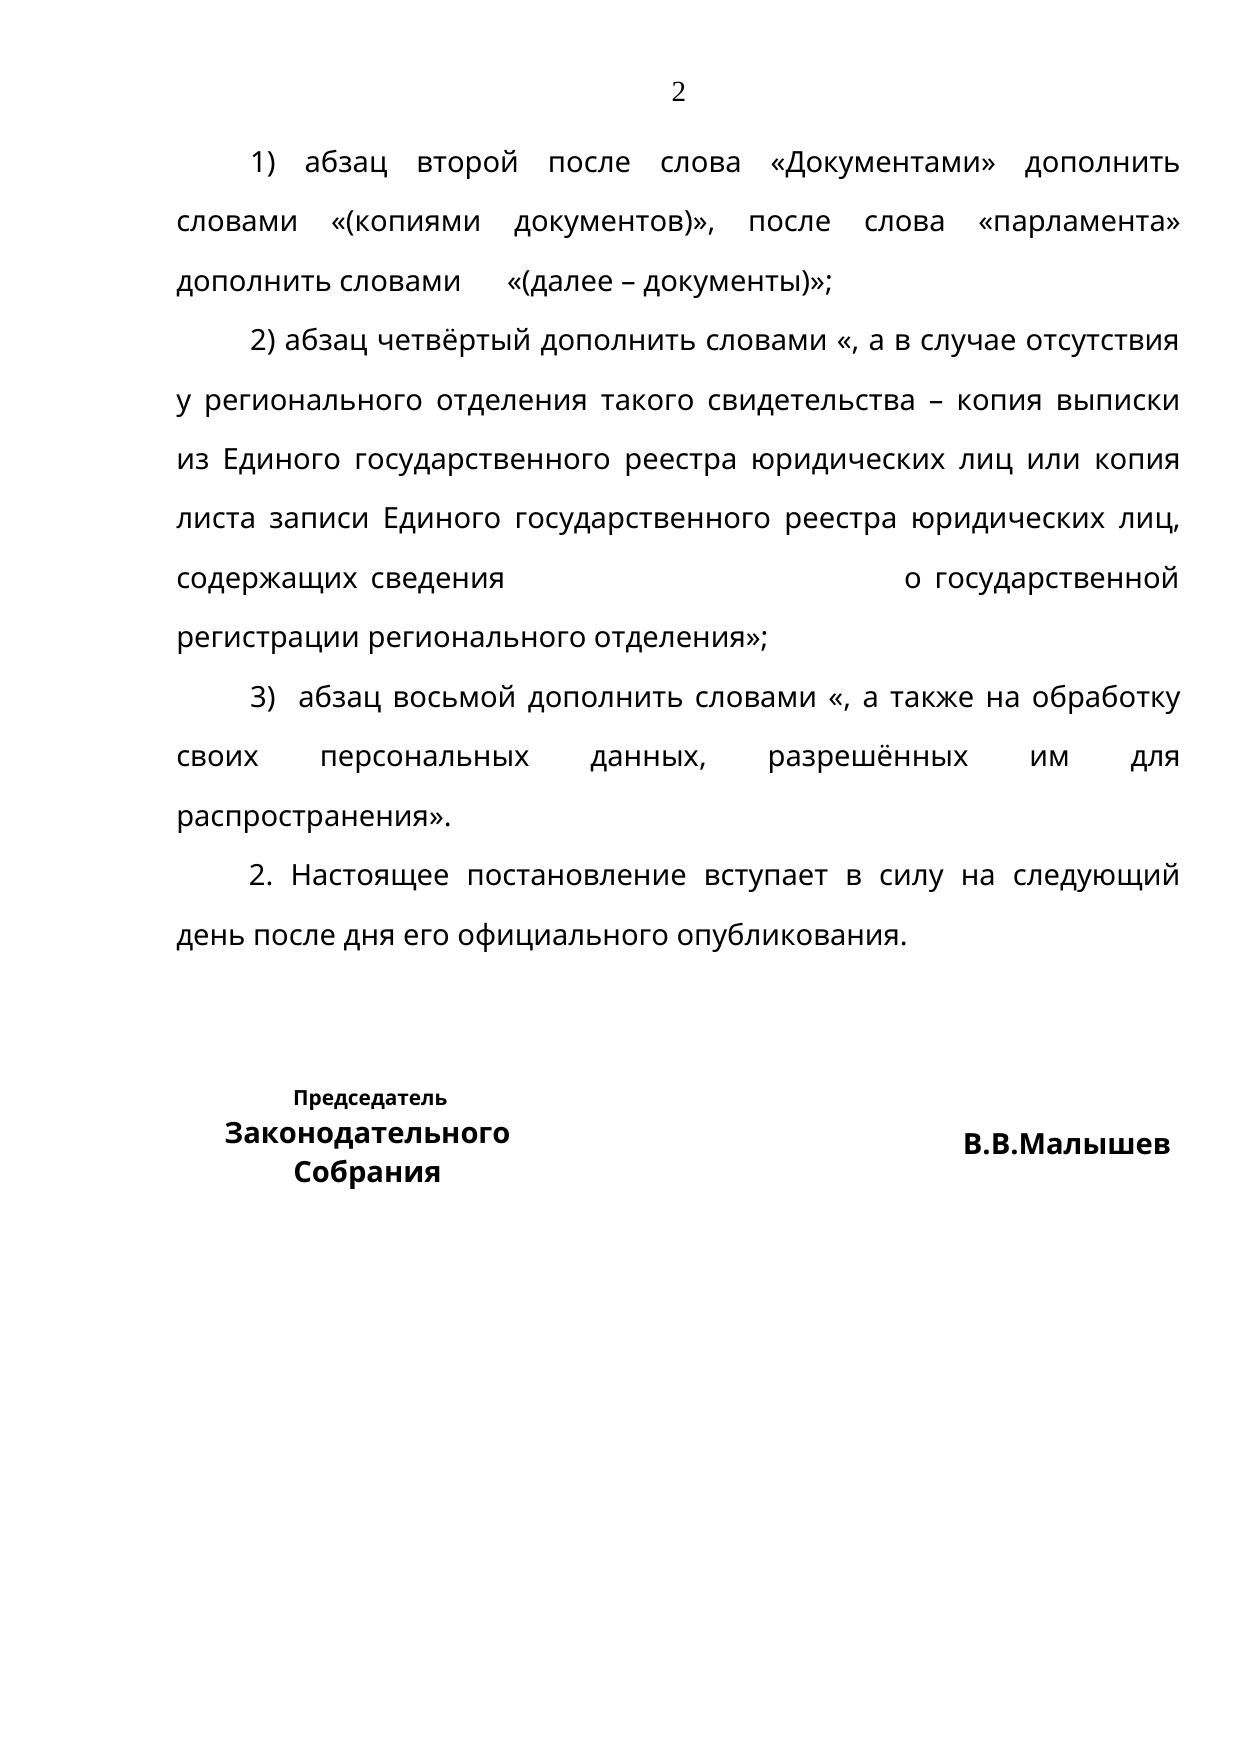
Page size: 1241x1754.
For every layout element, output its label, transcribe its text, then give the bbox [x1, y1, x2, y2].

text 2. Настоящее постановление вступает в силу на следующий день после дня его официального опубликования. [176, 855, 1181, 954]
text 3) абзац восьмой дополнить словами «, а также на обработку своих персональных данных, разрешённых им для распространения». [176, 676, 1181, 835]
text 2) абзац четвёртый дополнить словами «, а в случае отсутствия у регионального отделения такого свидетельства – копия выписки из Единого государственного реестра юридических лиц или копия листа записи Единого государственного реестра юридических лиц, содержащих сведения о государственной регистрации регионального отделения»; [176, 319, 1181, 656]
table_header Председатель Законодательного Собрания [165, 1084, 570, 1191]
table_header В.В.Малышев [570, 1084, 1182, 1191]
text 1) абзац второй после слова «Документами» дополнить словами «(копиями документов)», после слова «парламента» дополнить словами «(далее – документы)»; [176, 141, 1181, 299]
